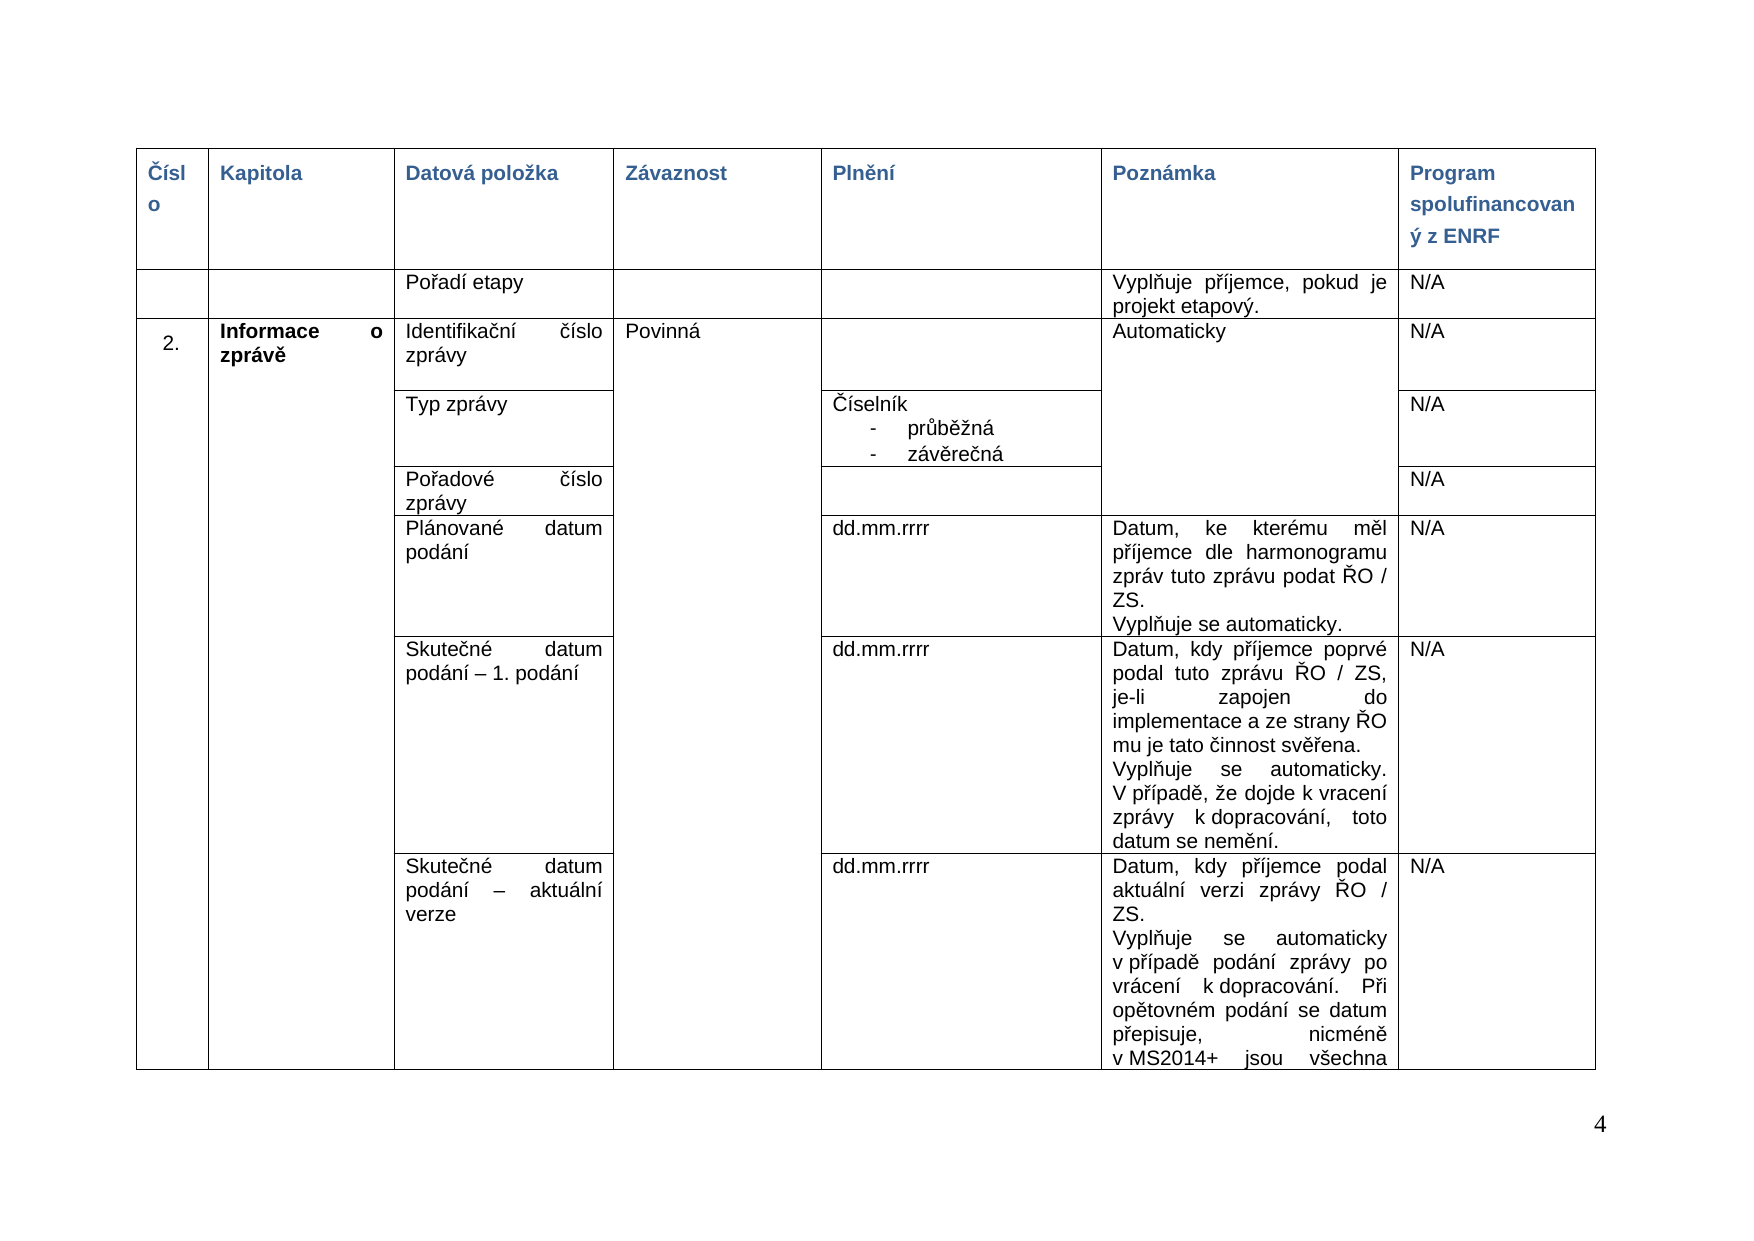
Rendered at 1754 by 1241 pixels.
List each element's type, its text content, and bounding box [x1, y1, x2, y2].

table_cell dd.mm.rrrr [822, 516, 1101, 636]
table_header Číslo [137, 149, 208, 268]
table_header Plnění [822, 149, 1101, 268]
table_cell Identifikační číslo zprávy [395, 319, 613, 390]
table_header Datová položka [395, 149, 613, 268]
table_header Program spolufinancovaný z ENRF [1399, 149, 1595, 268]
table_cell [822, 319, 1101, 390]
table_cell Automaticky [1102, 319, 1398, 515]
table_cell N/A [1399, 391, 1595, 466]
table_cell dd.mm.rrrr [822, 854, 1101, 1069]
table_header Kapitola [209, 149, 394, 268]
table_cell N/A [1399, 637, 1595, 853]
table_cell [822, 467, 1101, 515]
table_cell Datum, kdy příjemce poprvé podal tuto zprávu ŘO / ZS, je-li zapojen do implementace a ze strany ŘO mu je tato činnost svěřena. Vyplňuje se automaticky. V případě, že dojde k vracení zprávy k dopracování, toto datum se nemění. [1102, 637, 1398, 853]
table_cell N/A [1399, 854, 1595, 1069]
table_cell [137, 319, 208, 1069]
table_cell [822, 270, 1101, 317]
table_cell N/A [1399, 270, 1595, 317]
table_cell Skutečné datum podání – aktuální verze [395, 854, 613, 1069]
table_cell Pořadí etapy [395, 270, 613, 317]
table_cell Plánované datum podání [395, 516, 613, 636]
table_cell N/A [1399, 319, 1595, 390]
table_cell Povinná [614, 319, 821, 1069]
table_cell N/A [1399, 467, 1595, 515]
table_cell Typ zprávy [395, 391, 613, 466]
table_cell N/A [1399, 516, 1595, 636]
table_cell Pořadové číslo zprávy [395, 467, 613, 515]
table_cell Číselník průběžná závěrečná [822, 391, 1101, 466]
table_header Závaznost [614, 149, 821, 268]
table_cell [1102, 854, 1398, 1069]
table_cell Vyplňuje příjemce, pokud je projekt etapový. [1102, 270, 1398, 317]
table_cell dd.mm.rrrr [822, 637, 1101, 853]
table_cell Datum, ke kterému měl příjemce dle harmonogramu zpráv tuto zprávu podat ŘO / ZS. Vyplňuje se automaticky. [1102, 516, 1398, 636]
table_cell Skutečné datum podání – 1. podání [395, 637, 613, 853]
table_header Poznámka [1102, 149, 1398, 268]
table_cell Informace o zprávě [209, 319, 394, 1069]
